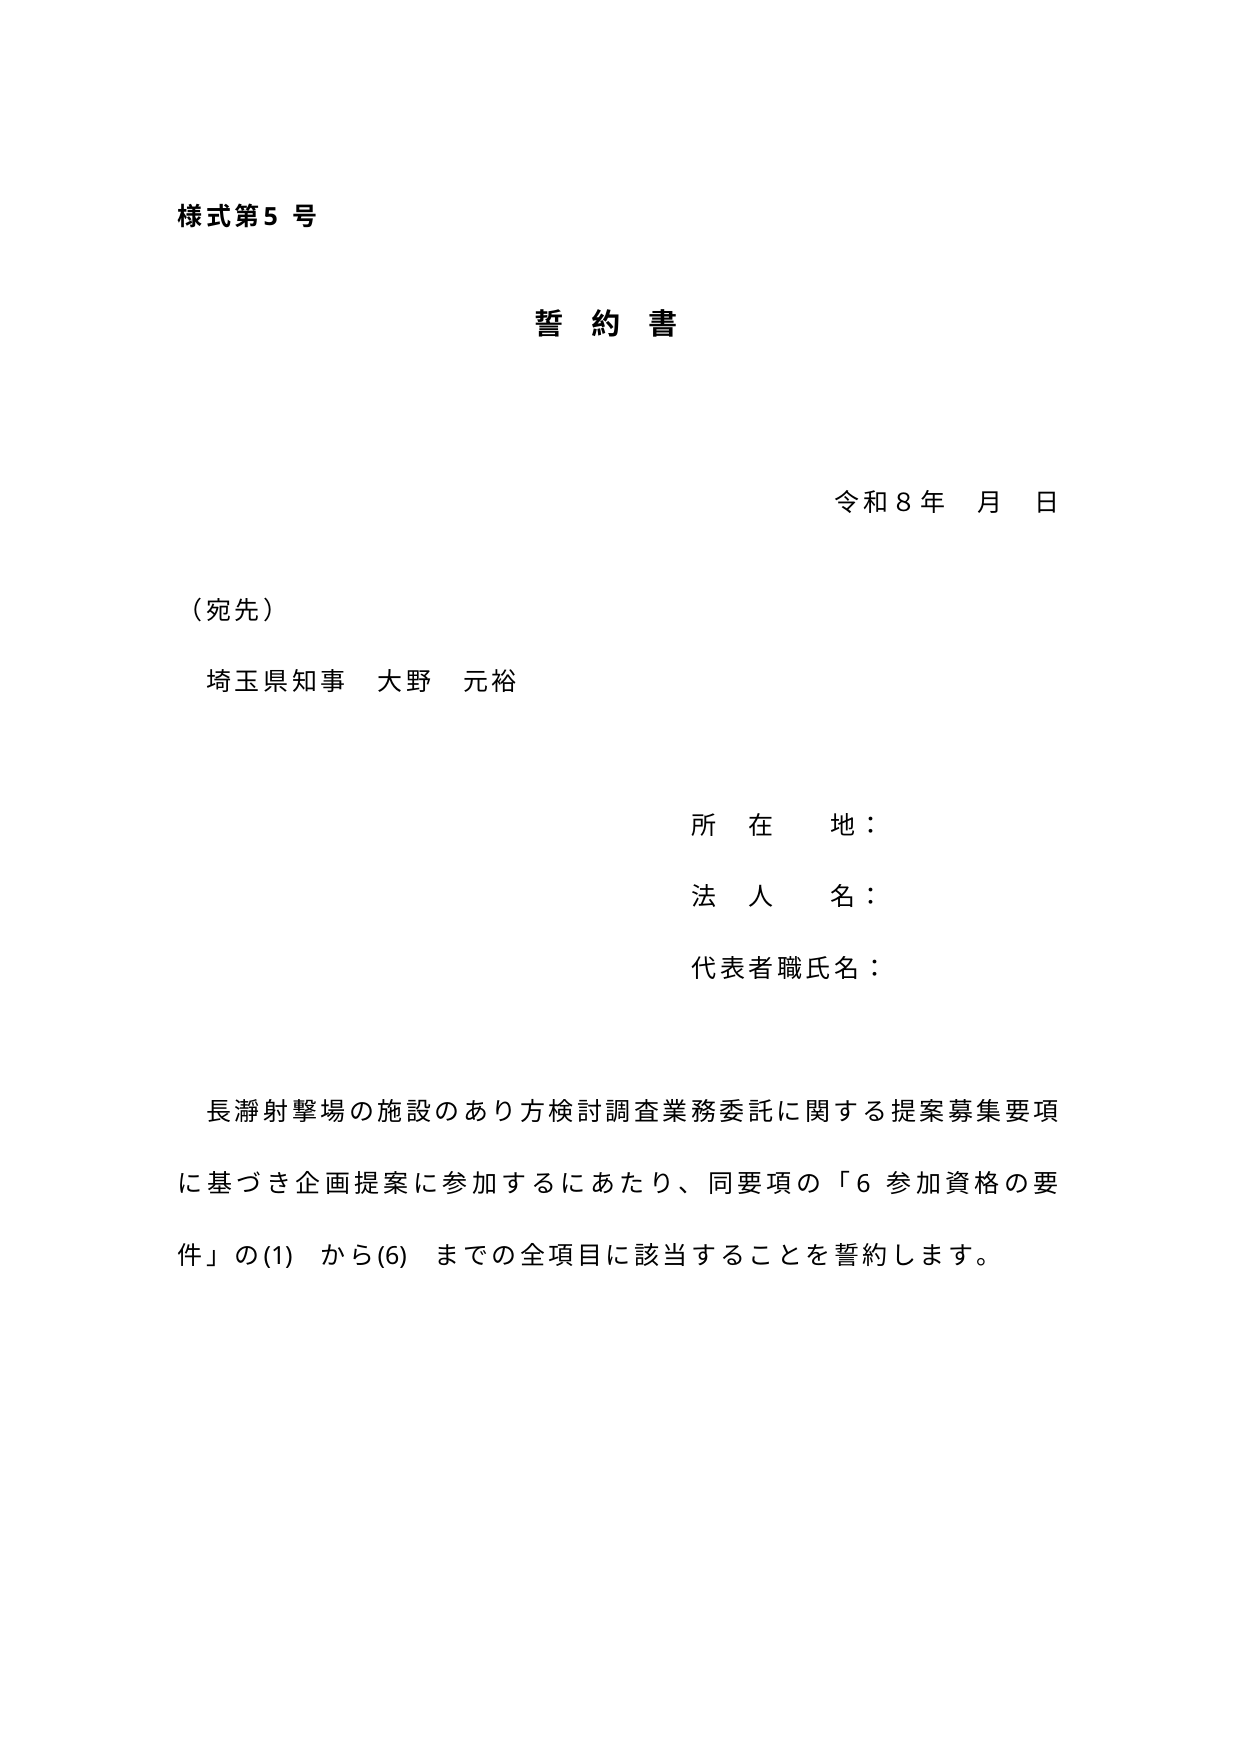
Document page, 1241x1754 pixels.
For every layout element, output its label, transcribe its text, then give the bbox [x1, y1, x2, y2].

text 令和８年 月 日 [178, 465, 1062, 537]
text 長瀞射撃場の施設のあり方検討調査業務委託に関する提案募集要項に基づき企画提案に参加するにあたり、同要項の「6 参加資格の要件」の(1)から(6)までの全項目に該当することを誓約します。 [178, 1074, 1062, 1289]
text 法人名： [680, 859, 1062, 931]
text 所在地： [680, 787, 1062, 859]
text （宛先） [178, 572, 1062, 644]
text 埼玉県知事 大野 元裕 [178, 644, 1062, 716]
text 様式第5号 [178, 178, 1062, 250]
text 代表者職氏名： [680, 931, 1062, 1002]
text 誓約書 [178, 286, 1062, 357]
